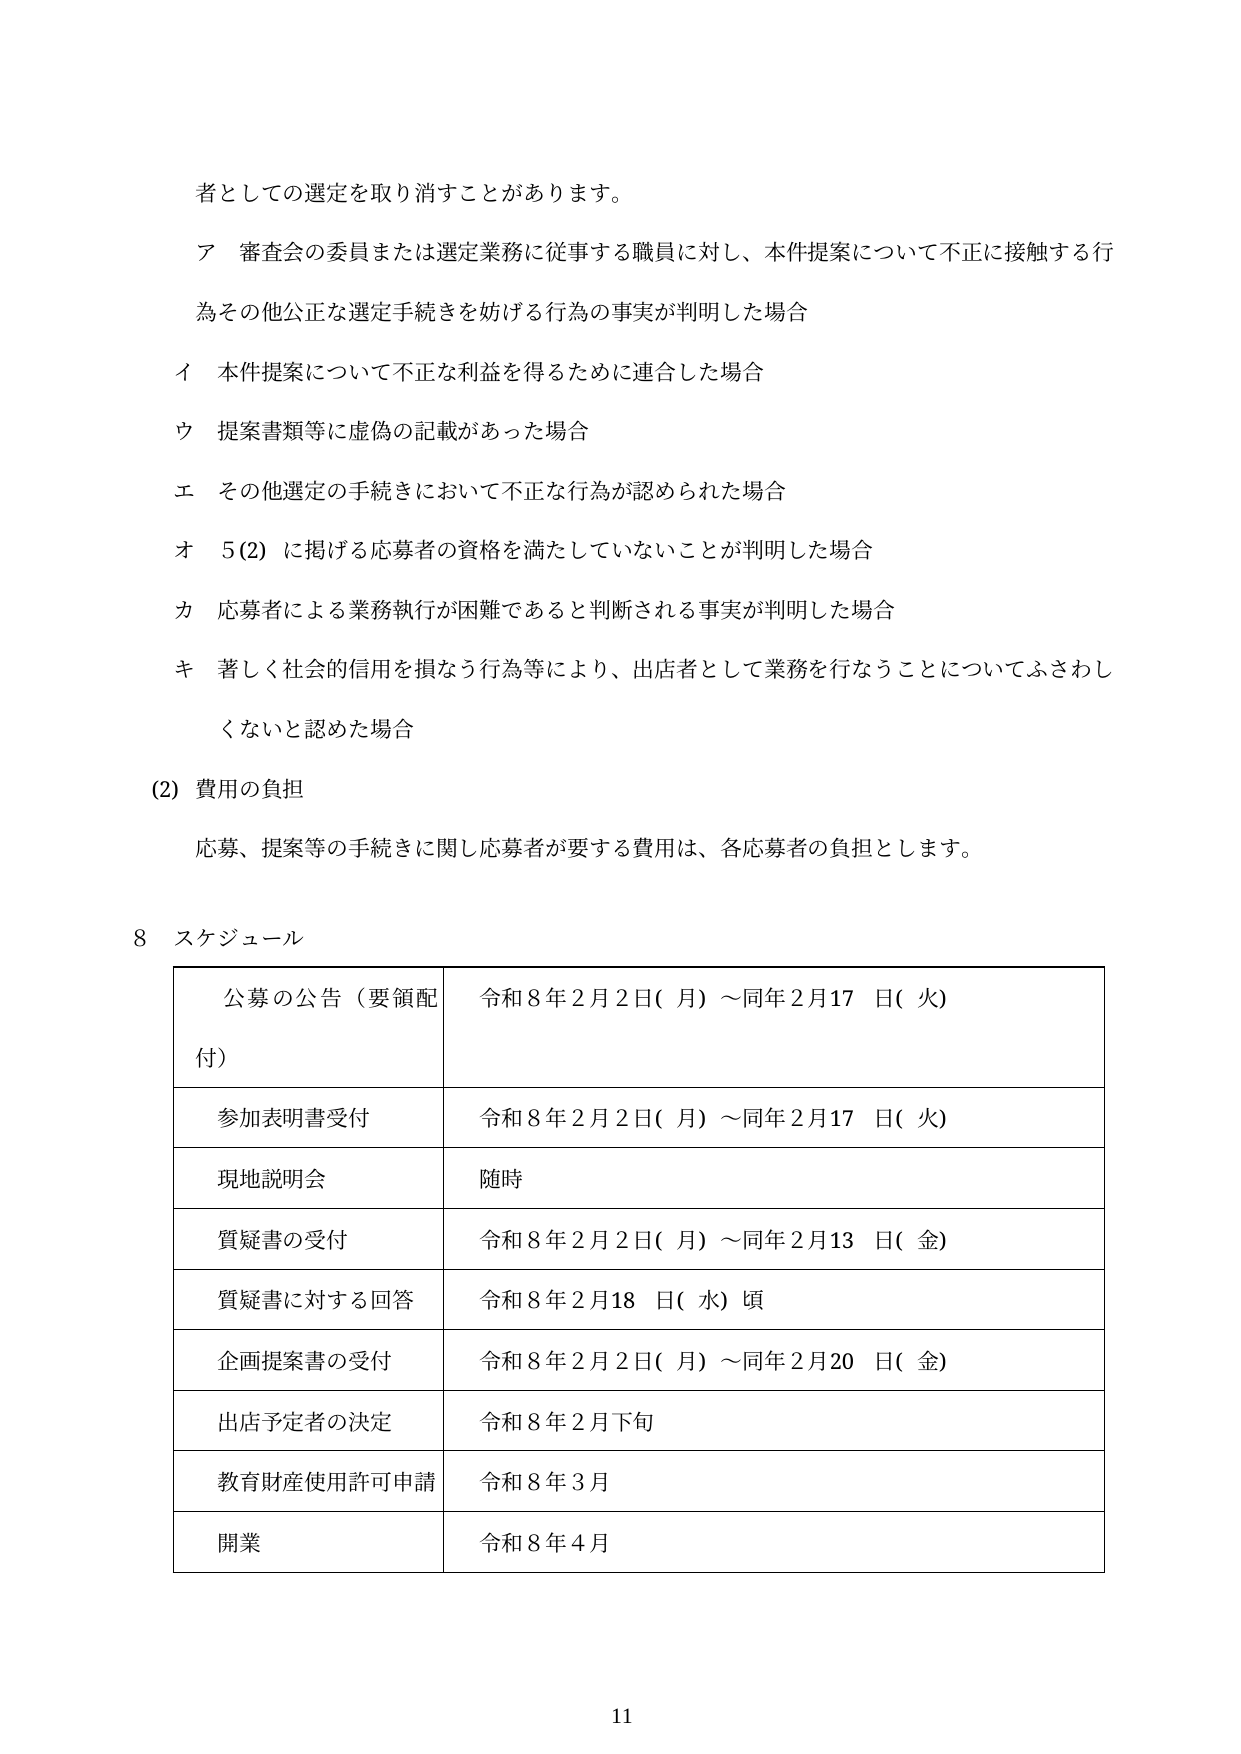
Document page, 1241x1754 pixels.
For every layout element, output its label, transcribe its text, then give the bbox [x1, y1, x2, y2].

text エ その他選定の手続きにおいて不正な行為が認められた場合 [129, 460, 1114, 519]
text キ 著しく社会的信用を損なう行為等により、出店者として業務を行なうことについてふさわしくないと認めた場合 [129, 639, 1114, 758]
table_cell 質疑書の受付 [174, 1209, 443, 1268]
text オ ５(2)に掲げる応募者の資格を満たしていないことが判明した場合 [129, 519, 1114, 579]
table_cell 教育財産使用許可申請 [174, 1451, 443, 1511]
text ア 審査会の委員または選定業務に従事する職員に対し、本件提案について不正に接触する行為その他公正な選定手続きを妨げる行為の事実が判明した場合 [129, 222, 1114, 341]
text ８ スケジュール [129, 907, 1114, 966]
text 応募、提案等の手続きに関し応募者が要する費用は、各応募者の負担とします。 [129, 817, 1114, 877]
table_cell 令和８年４月 [444, 1512, 1104, 1572]
table_cell 令和８年２月２日(月)～同年２月17日(火) [444, 1088, 1104, 1147]
table_cell 出店予定者の決定 [174, 1391, 443, 1450]
table_header 公募の公告（要領配付） [174, 968, 443, 1087]
table_cell 令和８年２月２日(月)～同年２月20日(金) [444, 1330, 1104, 1390]
table_header 令和８年２月２日(月)～同年２月17日(火) [444, 968, 1104, 1087]
table_cell 質疑書に対する回答 [174, 1270, 443, 1329]
text イ 本件提案について不正な利益を得るために連合した場合 [129, 341, 1114, 400]
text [129, 162, 1114, 222]
table_cell 現地説明会 [174, 1148, 443, 1208]
table_cell 企画提案書の受付 [174, 1330, 443, 1390]
table_cell 令和８年２月下旬 [444, 1391, 1104, 1450]
table_cell 開業 [174, 1512, 443, 1572]
table_cell 随時 [444, 1148, 1104, 1208]
text ウ 提案書類等に虚偽の記載があった場合 [129, 400, 1114, 460]
text (2) 費用の負担 [129, 758, 1114, 817]
table_cell 令和８年２月18日(水)頃 [444, 1270, 1104, 1329]
table_cell 令和８年２月２日(月)～同年２月13日(金) [444, 1209, 1104, 1268]
table_cell 令和８年３月 [444, 1451, 1104, 1511]
table_cell 参加表明書受付 [174, 1088, 443, 1147]
text カ 応募者による業務執行が困難であると判断される事実が判明した場合 [129, 579, 1114, 639]
